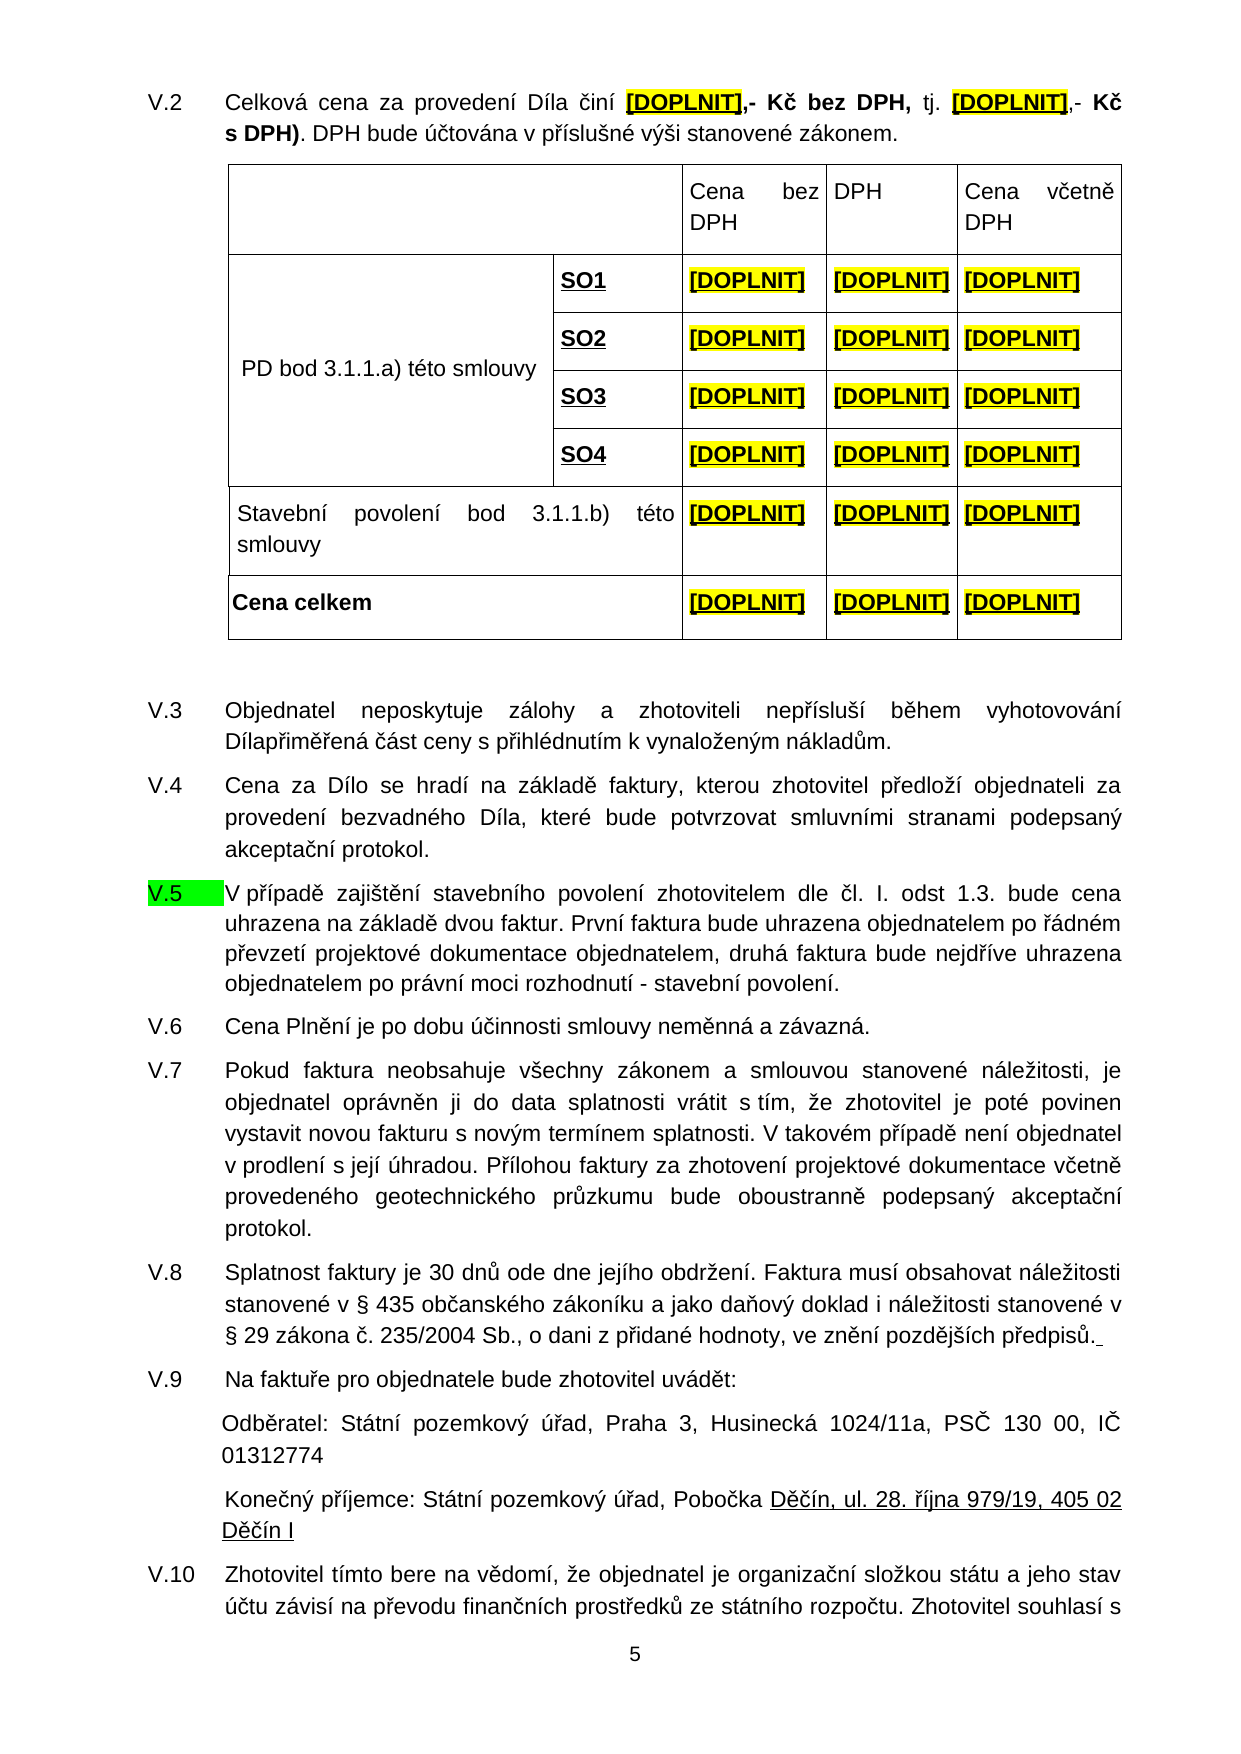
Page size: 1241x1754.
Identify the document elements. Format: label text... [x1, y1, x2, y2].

table_cell [DOPLNIT] [958, 313, 1121, 370]
table_cell SO2 [554, 313, 682, 370]
table_cell SO3 [554, 371, 682, 428]
list Splatnost faktury je 30 dnů ode dne jejího obdržení. Faktura musí obsahovat náležitosti stanovené v § 435 občanského zákoníku a jako daňový doklad i náležitosti stanovené v § 29 zákona č. 235/2004 Sb., o dani z přidané hodnoty, ve znění pozdějších předpisů. [148, 1259, 1122, 1348]
list Konečný příjemce: Státní pozemkový úřad, Pobočka Děčín, ul. 28. října 979/19, 405 02 Děčín I [221, 1486, 1122, 1544]
table_cell [DOPLNIT] [958, 371, 1121, 428]
table_cell [DOPLNIT] [827, 429, 957, 486]
table_cell Stavební povolení bod 3.1.1.b) této smlouvy [230, 487, 682, 575]
table_cell [DOPLNIT] [827, 313, 957, 370]
list Pokud faktura neobsahuje všechny zákonem a smlouvou stanovené náležitosti, je objednatel oprávněn ji do data splatnosti vrátit s tím, že zhotovitel je poté povinen vystavit novou fakturu s novým termínem splatnosti. V takovém případě není objednatel v prodlení s její úhradou. Přílohou faktury za zhotovení projektové dokumentace včetně provedeného geotechnického průzkumu bude oboustranně podepsaný akceptační protokol. [148, 1057, 1122, 1241]
table_cell [DOPLNIT] [683, 313, 826, 370]
table_cell [DOPLNIT] [958, 255, 1121, 312]
list V případě zajištění stavebního povolení zhotovitelem dle čl. I. odst 1.3. bude cena uhrazena na základě dvou faktur. První faktura bude uhrazena objednatelem po řádném převzetí projektové dokumentace objednatelem, druhá faktura bude nejdříve uhrazena objednatelem po právní moci rozhodnutí - stavební povolení. [148, 880, 1122, 997]
table_header Cena včetně DPH [958, 165, 1121, 253]
list Na faktuře pro objednatele bude zhotovitel uvádět: [148, 1366, 1122, 1392]
table_cell [DOPLNIT] [683, 255, 826, 312]
table_cell [DOPLNIT] [683, 429, 826, 486]
table_cell [DOPLNIT] [827, 255, 957, 312]
table_cell [DOPLNIT] [958, 487, 1121, 575]
list Odběratel: Státní pozemkový úřad, Praha 3, Husinecká 1024/11a, PSČ 130 00, IČ 01312774 [221, 1410, 1122, 1468]
table_header DPH [827, 165, 957, 253]
table_cell [DOPLNIT] [683, 487, 826, 575]
table_cell [DOPLNIT] [827, 487, 957, 575]
table_cell [DOPLNIT] [827, 371, 957, 428]
table_cell SO4 [554, 429, 682, 486]
table_cell [DOPLNIT] [958, 429, 1121, 486]
table_cell Cena celkem [229, 576, 682, 639]
list Cena za Dílo se hradí na základě faktury, kterou zhotovitel předloží objednateli za provedení bezvadného Díla, které bude potvrzovat smluvními stranami podepsaný akceptační protokol. [148, 772, 1122, 862]
table_cell SO1 [554, 255, 682, 312]
table_cell [DOPLNIT] [683, 371, 826, 428]
table_cell PD bod 3.1.1.a) této smlouvy [229, 255, 553, 486]
list Cena Plnění je po dobu účinnosti smlouvy neměnná a závazná. [148, 1013, 1122, 1039]
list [148, 1561, 1122, 1619]
table_header Cena bez DPH [683, 165, 826, 253]
table_cell [DOPLNIT] [827, 576, 957, 639]
table_cell [DOPLNIT] [683, 576, 826, 639]
list Objednatel neposkytuje zálohy a zhotoviteli nepřísluší během vyhotovování Dílapřiměřená část ceny s přihlédnutím k vynaloženým nákladům. [148, 697, 1122, 755]
table_header [229, 165, 682, 253]
list Celková cena za provedení Díla činí [DOPLNIT],- Kč bez DPH, tj. [DOPLNIT],- Kč s DPH). DPH bude účtována v příslušné výši stanovené zákonem. [148, 89, 1122, 147]
table_cell [DOPLNIT] [958, 576, 1121, 639]
